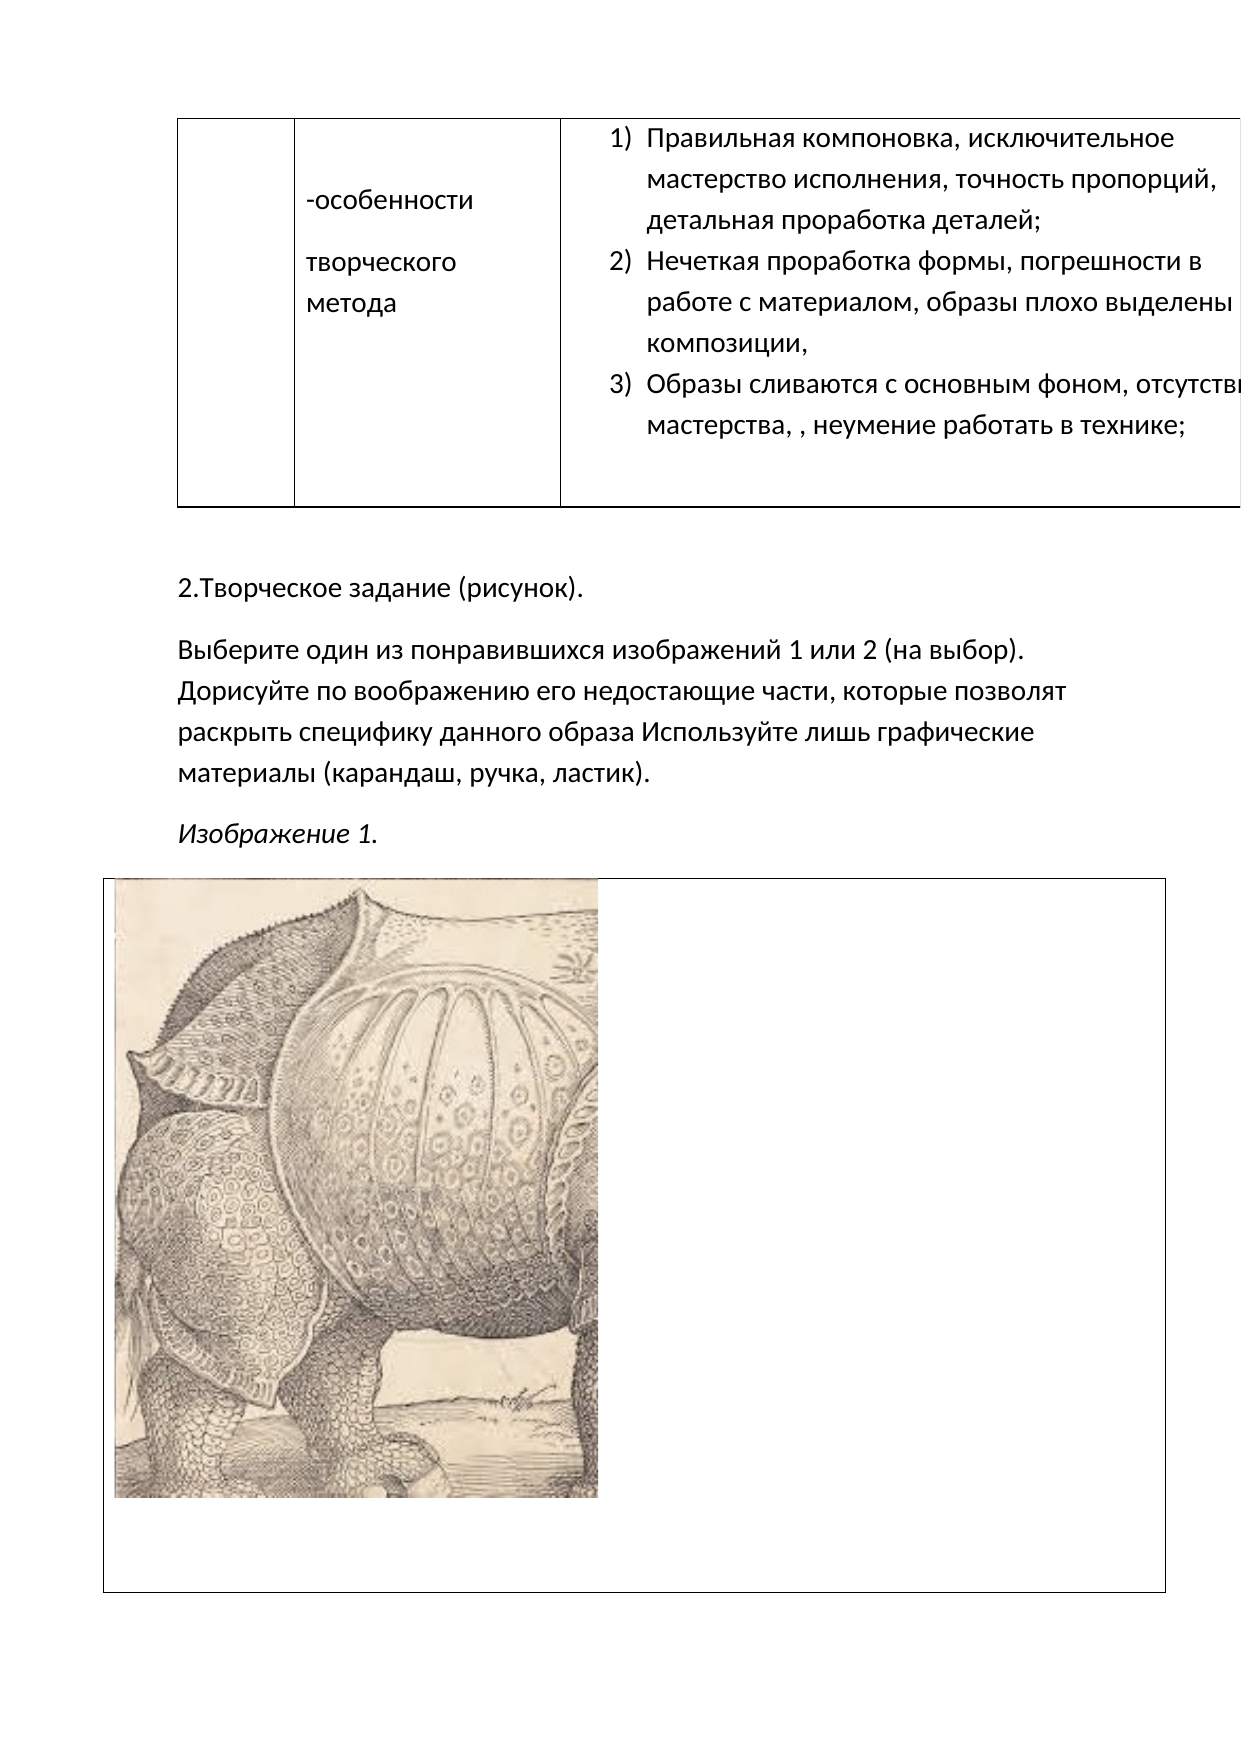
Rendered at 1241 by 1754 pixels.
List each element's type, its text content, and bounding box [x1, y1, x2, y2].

picture [114, 878, 599, 1498]
text Изображение 1. [177, 816, 1152, 851]
table_cell Правильная компоновка, исключительное мастерство исполнения, точность пропорций, детальная проработка деталей; Нечеткая проработка формы, погрешности в работе с материалом, образы плохо выделены в композиции, Образы сливаются с основным фоном, отсутствие мастерства, , неумение работать в технике; [561, 119, 1240, 506]
text 2.Творческое задание (рисунок). [177, 569, 1152, 605]
table_header [104, 879, 1165, 1592]
table_cell -особенности творческого метода [295, 119, 560, 506]
text Выберите один из понравившихся изображений 1 или 2 (на выбор). Дорисуйте по воображению его недостающие части, которые позволят раскрыть специфику данного образа Используйте лишь графические материалы (карандаш, ручка, ластик). [177, 631, 1152, 789]
